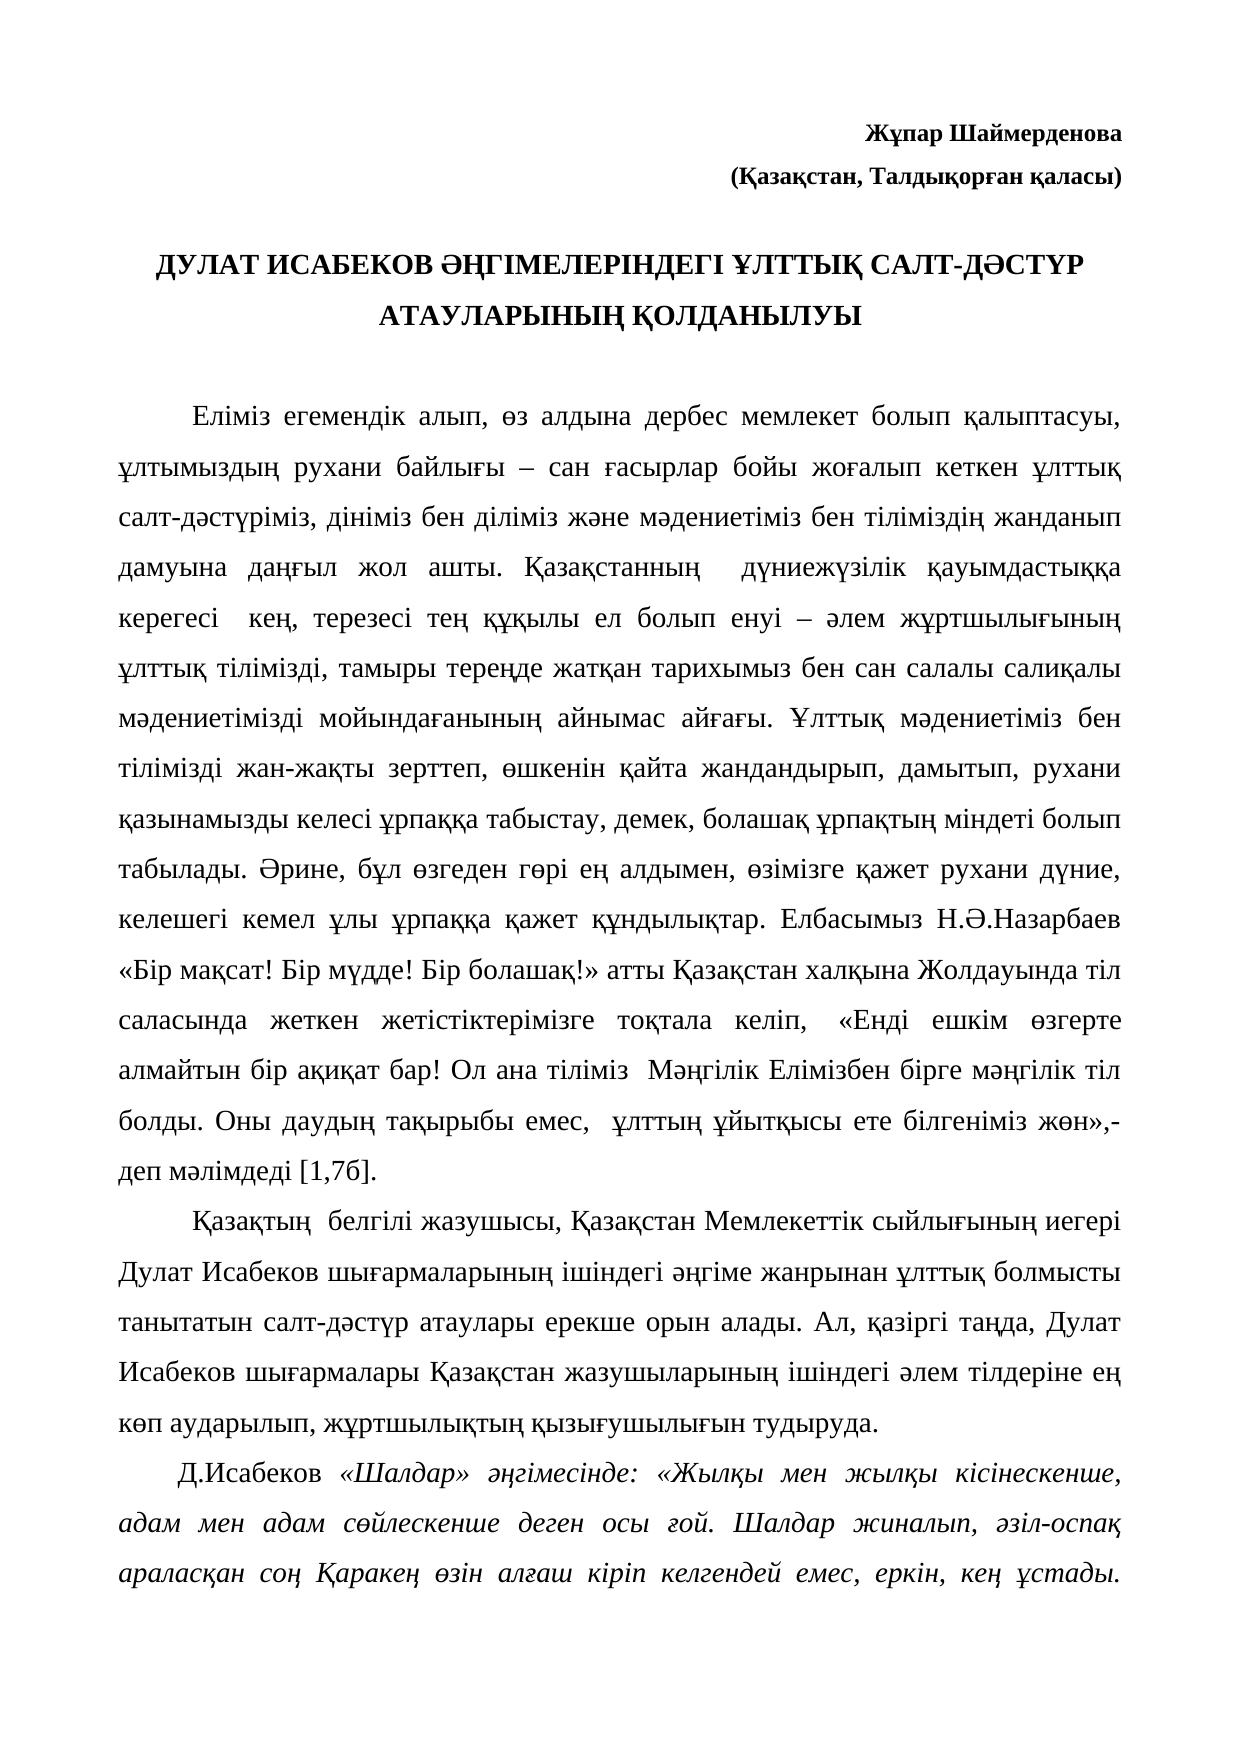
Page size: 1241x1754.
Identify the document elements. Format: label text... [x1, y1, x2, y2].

text Жұпар Шаймерденова [118, 118, 1122, 147]
text ДУЛАТ ИСАБЕКОВ ӘҢГІМЕЛЕРІНДЕГІ ҰЛТТЫҚ САЛТ-ДӘСТҮР АТАУЛАРЫНЫҢ ҚОЛДАНЫЛУЫ [118, 247, 1122, 331]
text Еліміз егемендік алып, өз алдына дербес мемлекет болып қалыптасуы, ұлтымыздың рухани байлығы – сан ғасырлар бойы жоғалып кеткен ұлттық салт-дәстүріміз, дініміз бен діліміз және мәдениетіміз бен тіліміздің жанданып дамуына даңғыл жол ашты. Қазақстанның дүниежүзілік қауымдастыққа керегесі кең, терезесі тең құқылы ел болып енуі – әлем жұртшылығының ұлттық тілімізді, тамыры тереңде жатқан тарихымыз бен сан салалы салиқалы мәдениетімізді мойындағанының айнымас айғағы. Ұлттық мәдениетіміз бен тілімізді жан-жақты зерттеп, өшкенін қайта жандандырып, дамытып, рухани қазынамызды келесі ұрпаққа табыстау, демек, болашақ ұрпақтың міндеті болып табылады. Әрине, бұл өзгеден гөрі ең алдымен, өзімізге қажет рухани дүние, келешегі кемел ұлы ұрпаққа қажет құндылықтар. Елбасымыз Н.Ә.Назарбаев «Бір мақсат! Бір мүдде! Бір болашақ!» атты Қазақстан халқына Жолдауында тіл саласында жеткен жетістіктерімізге тоқтала келіп, «Енді ешкім өзгерте алмайтын бір ақиқат бар! Ол ана тіліміз Мәңгілік Елімізбен бірге мәңгілік тіл болды. Оны даудың тақырыбы емес, ұлттың ұйытқысы ете білгеніміз жөн»,-деп мәлімдеді [1,7б]. [118, 398, 1122, 1187]
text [118, 1455, 1122, 1589]
text (Қазақстан, Талдықорған қаласы) [118, 161, 1122, 190]
text Қазақтың белгілі жазушысы, Қазақстан Мемлекеттік сыйлығының иегері Дулат Исабеков шығармаларының ішіндегі әңгіме жанрынан ұлттық болмысты танытатын салт-дәстүр атаулары ерекше орын алады. Ал, қазіргі таңда, Дулат Исабеков шығармалары Қазақстан жазушыларының ішіндегі әлем тілдеріне ең көп аударылып, жұртшылықтың қызығушылығын тудыруда. [118, 1203, 1122, 1438]
